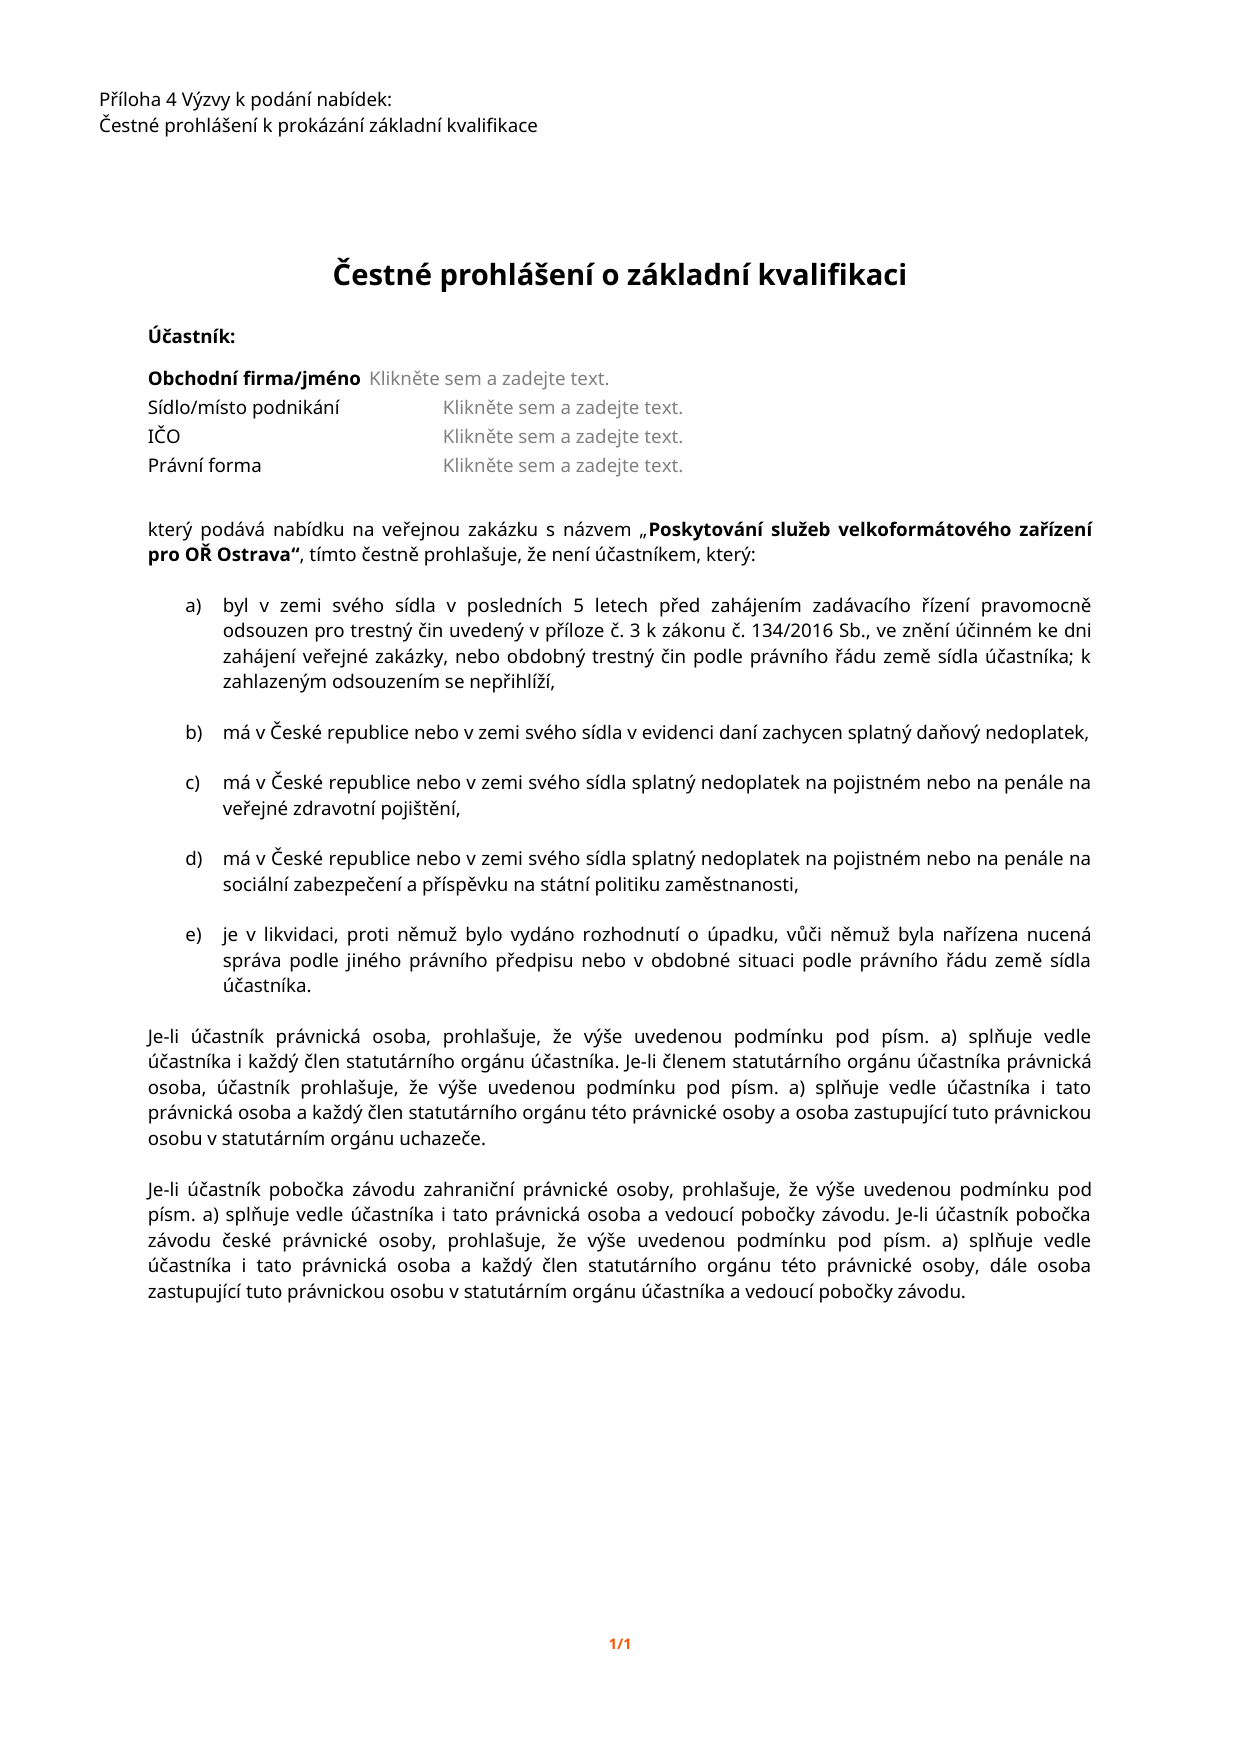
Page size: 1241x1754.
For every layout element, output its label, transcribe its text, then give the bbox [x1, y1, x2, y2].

text IČO [148, 420, 1093, 449]
text Sídlo/místo podnikání [148, 391, 1093, 420]
list má v České republice nebo v zemi svého sídla v evidenci daní zachycen splatný daňový nedoplatek, [185, 719, 1093, 744]
text Účastník: [148, 318, 1093, 349]
title Čestné prohlášení o základní kvalifikaci [148, 254, 1093, 293]
text Je-li účastník pobočka závodu zahraniční právnické osoby, prohlašuje, že výše uvedenou podmínku pod písm. a) splňuje vedle účastníka i tato právnická osoba a vedoucí pobočky závodu. Je-li účastník pobočka závodu české právnické osoby, prohlašuje, že výše uvedenou podmínku pod písm. a) splňuje vedle účastníka i tato právnická osoba a každý člen statutárního orgánu této právnické osoby, dále osoba zastupující tuto právnickou osobu v statutárním orgánu účastníka a vedoucí pobočky závodu. [148, 1176, 1093, 1304]
list má v České republice nebo v zemi svého sídla splatný nedoplatek na pojistném nebo na penále na sociální zabezpečení a příspěvku na státní politiku zaměstnanosti, [185, 846, 1093, 897]
text Právní forma [148, 449, 1093, 478]
text Obchodní firma/jméno [148, 362, 1093, 391]
text který podává nabídku na veřejnou zakázku s názvem „Poskytování služeb velkoformátového zařízení pro OŘ Ostrava“, tímto čestně prohlašuje, že není účastníkem, který: [148, 516, 1093, 567]
text Je-li účastník právnická osoba, prohlašuje, že výše uvedenou podmínku pod písm. a) splňuje vedle účastníka i každý člen statutárního orgánu účastníka. Je-li členem statutárního orgánu účastníka právnická osoba, účastník prohlašuje, že výše uvedenou podmínku pod písm. a) splňuje vedle účastníka i tato právnická osoba a každý člen statutárního orgánu této právnické osoby a osoba zastupující tuto právnickou osobu v statutárním orgánu uchazeče. [148, 1023, 1093, 1151]
list byl v zemi svého sídla v posledních 5 letech před zahájením zadávacího řízení pravomocně odsouzen pro trestný čin uvedený v příloze č. 3 k zákonu č. 134/2016 Sb., ve znění účinném ke dni zahájení veřejné zakázky, nebo obdobný trestný čin podle právního řádu země sídla účastníka; k zahlazeným odsouzením se nepřihlíží, [185, 592, 1093, 694]
list má v České republice nebo v zemi svého sídla splatný nedoplatek na pojistném nebo na penále na veřejné zdravotní pojištění, [185, 769, 1093, 821]
list je v likvidaci, proti němuž bylo vydáno rozhodnutí o úpadku, vůči němuž byla nařízena nucená správa podle jiného právního předpisu nebo v obdobné situaci podle právního řádu země sídla účastníka. [185, 922, 1093, 998]
